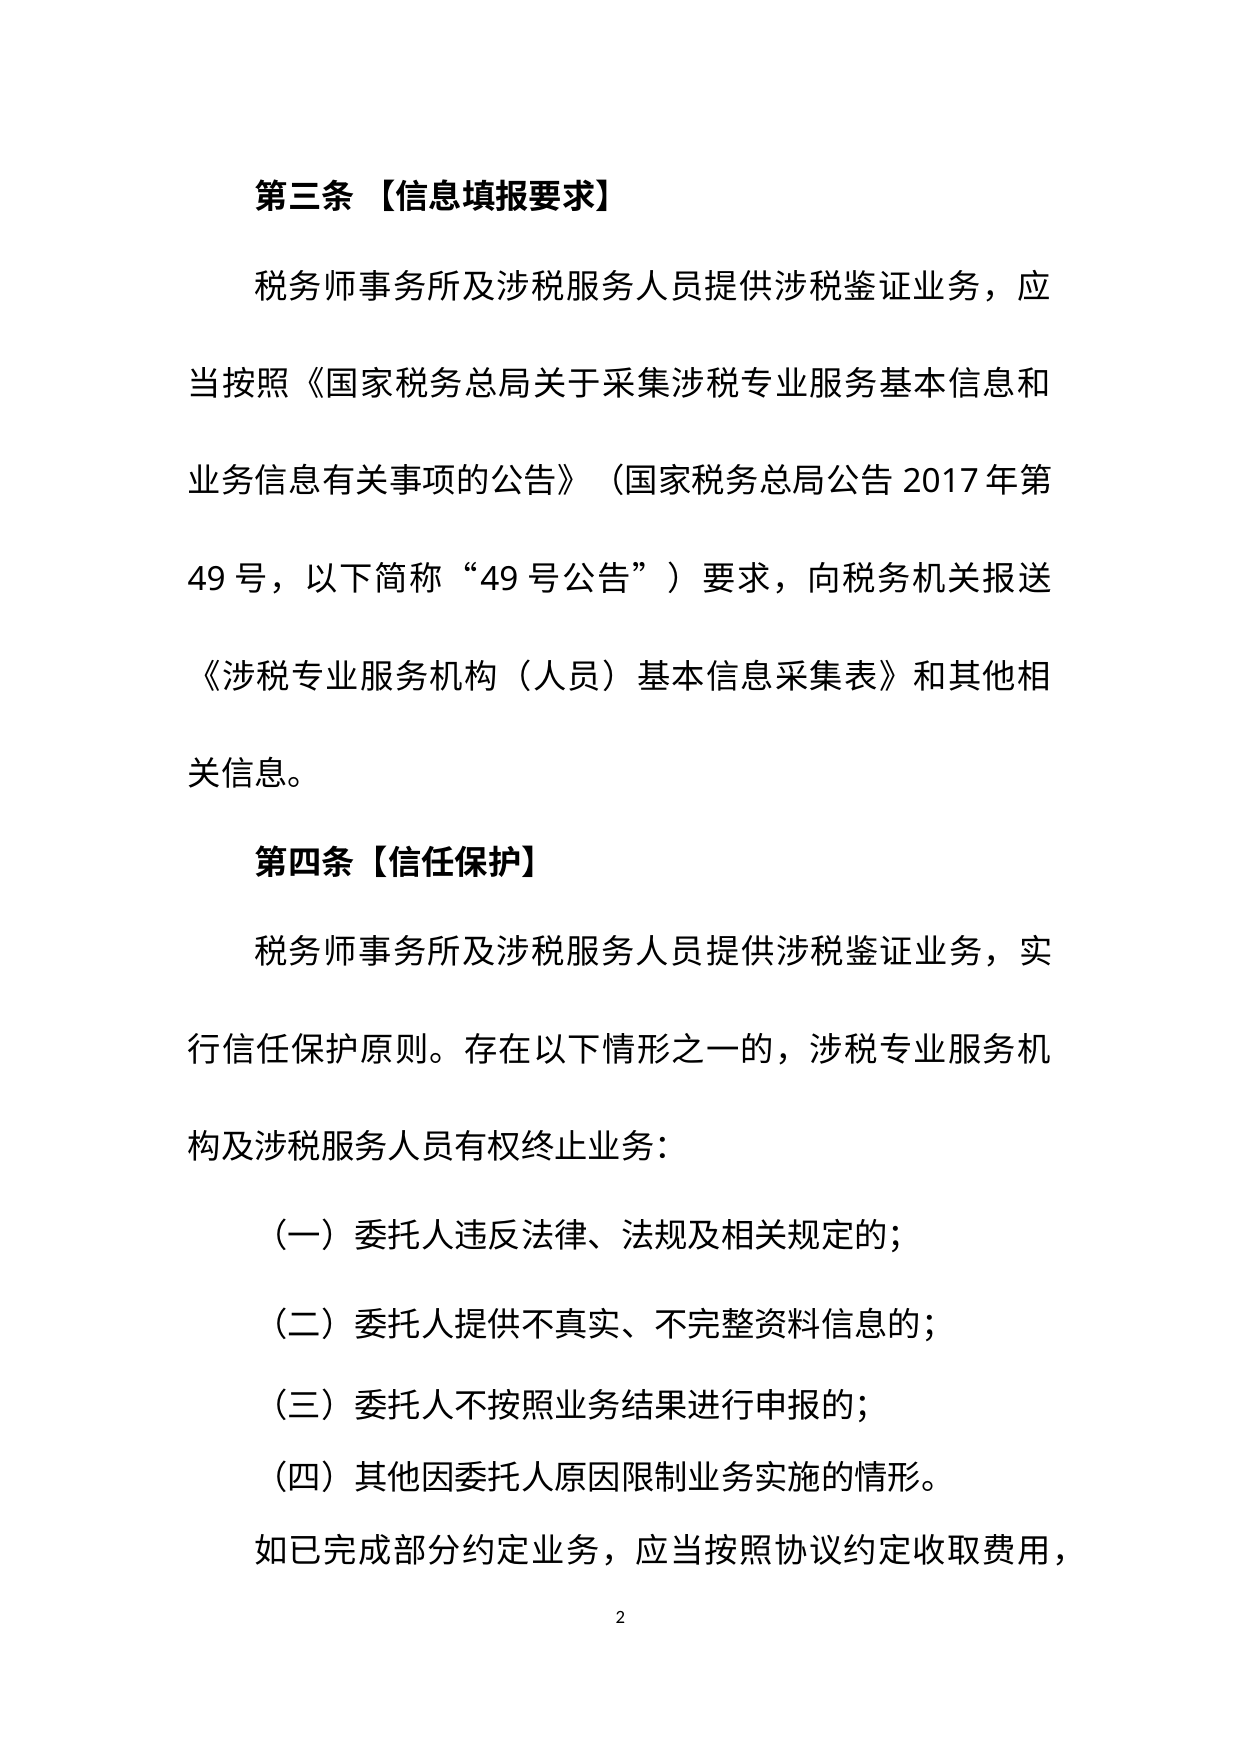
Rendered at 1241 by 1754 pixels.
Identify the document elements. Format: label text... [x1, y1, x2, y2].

subtitle 第三条 【信息填报要求】 [187, 162, 1053, 227]
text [187, 1523, 1053, 1572]
text （一）委托人违反法律、法规及相关规定的； [187, 1201, 1053, 1266]
subtitle 税务师事务所及涉税服务人员提供涉税鉴证业务，应当按照《国家税务总局关于采集涉税专业服务基本信息和业务信息有关事项的公告》（国家税务总局公告2017年第49号，以下简称“49号公告”）要求，向税务机关报送《涉税专业服务机构（人员）基本信息采集表》和其他相关信息。 [187, 251, 1053, 803]
text 税务师事务所及涉税服务人员提供涉税鉴证业务，实行信任保护原则。存在以下情形之一的，涉税专业服务机构及涉税服务人员有权终止业务： [187, 917, 1053, 1177]
subtitle 第四条【信任保护】 [187, 828, 1053, 893]
text （三）委托人不按照业务结果进行申报的； [187, 1379, 1053, 1427]
text （四）其他因委托人原因限制业务实施的情形。 [187, 1451, 1053, 1499]
text （二）委托人提供不真实、不完整资料信息的； [187, 1290, 1053, 1355]
